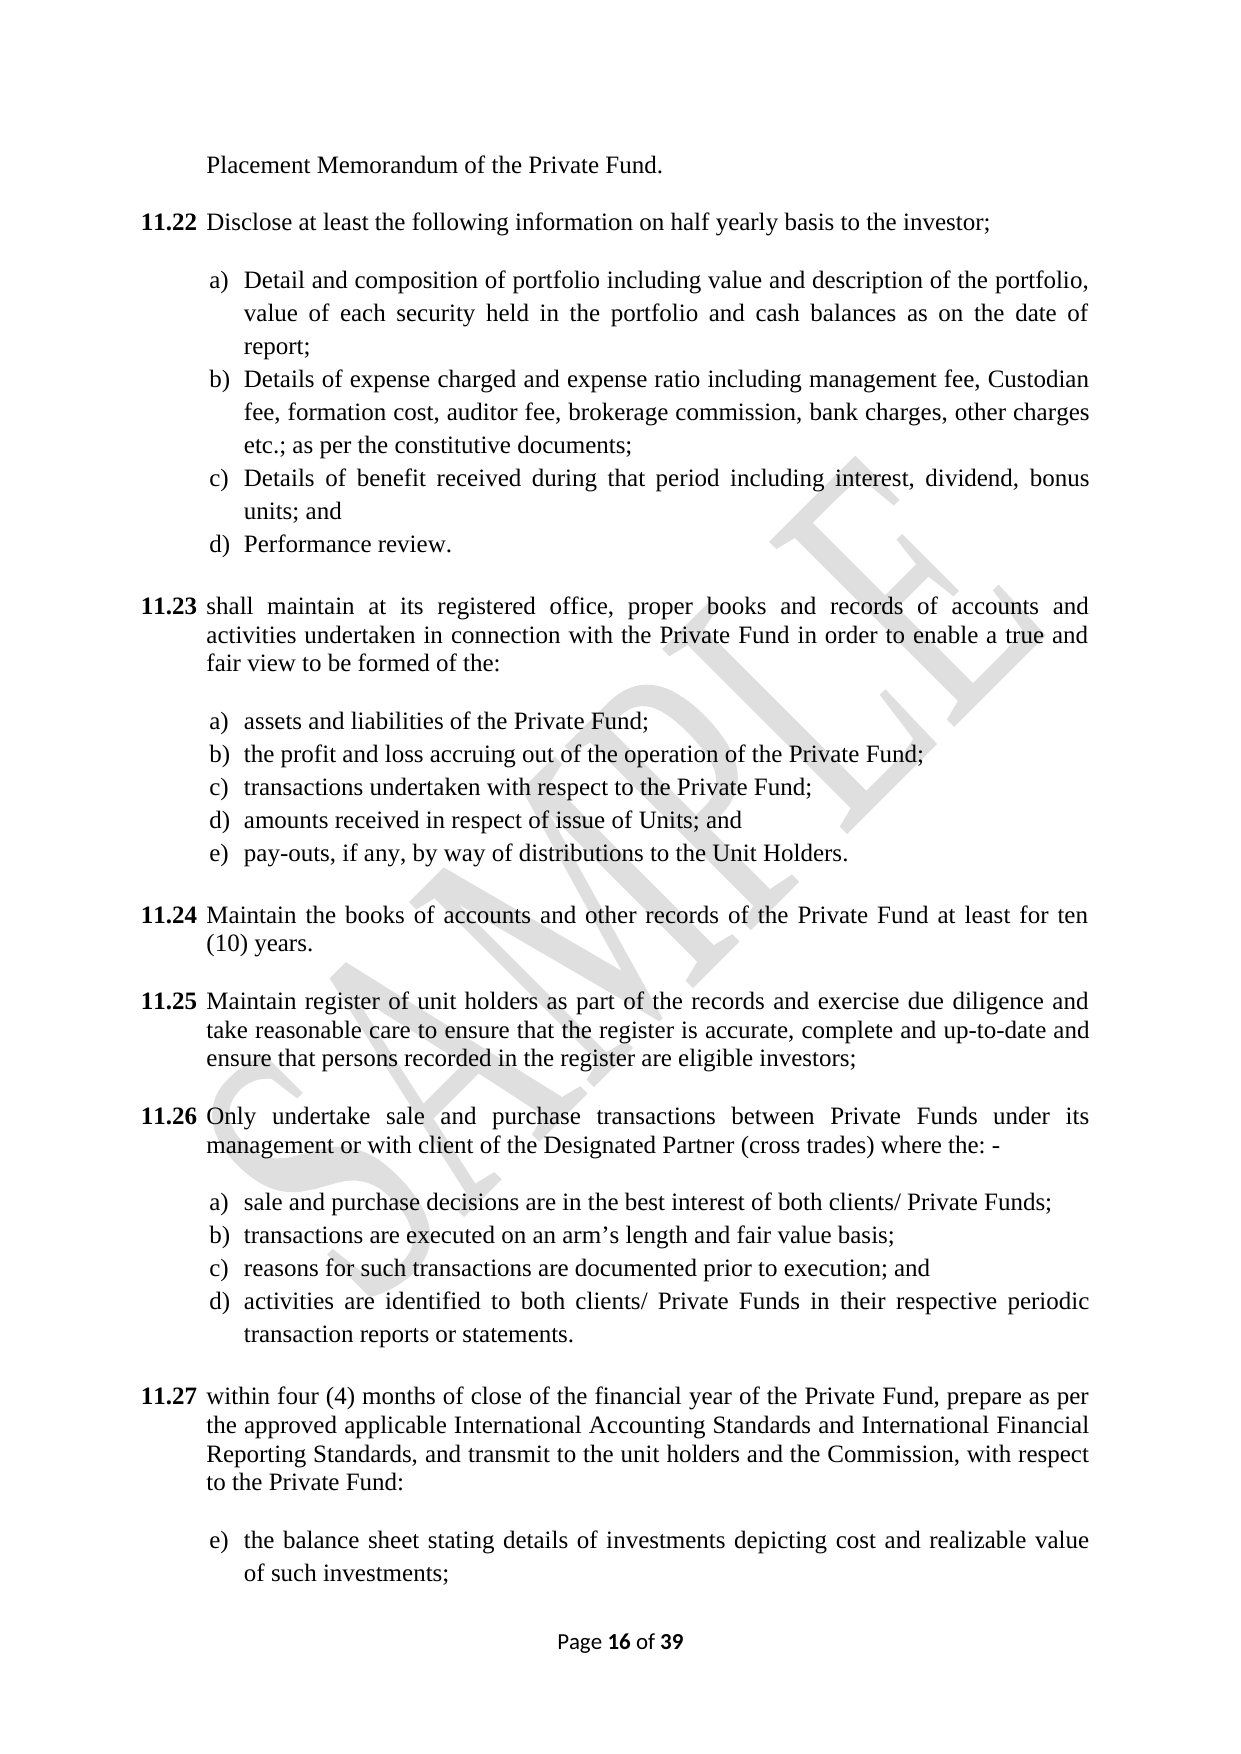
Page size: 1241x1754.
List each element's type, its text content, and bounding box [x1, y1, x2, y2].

list transactions undertaken with respect to the Private Fund; [209, 772, 1090, 801]
list reasons for such transactions are documented prior to execution; and [209, 1253, 1090, 1282]
list Maintain register of unit holders as part of the records and exercise due diligence and take reasonable care to ensure that the register is accurate, complete and up-to-date and ensure that persons recorded in the register are eligible investors; [141, 986, 1090, 1072]
list Performance review. [209, 529, 1090, 558]
list activities are identified to both clients/ Private Funds in their respective periodic transaction reports or statements. [209, 1286, 1090, 1348]
list Details of expense charged and expense ratio including management fee, Custodian fee, formation cost, auditor fee, brokerage commission, bank charges, other charges etc.; as per the constitutive documents; [209, 364, 1090, 459]
list amounts received in respect of issue of Units; and [209, 805, 1090, 834]
list Details of benefit received during that period including interest, dividend, bonus units; and [209, 463, 1090, 525]
list Maintain the books of accounts and other records of the Private Fund at least for ten (10) years. [141, 900, 1090, 957]
list Detail and composition of portfolio including value and description of the portfolio, value of each security held in the portfolio and cash balances as on the date of report; [209, 265, 1090, 360]
list transactions are executed on an arm’s length and fair value basis; [209, 1220, 1090, 1249]
list the profit and loss accruing out of the operation of the Private Fund; [209, 739, 1090, 768]
list sale and purchase decisions are in the best interest of both clients/ Private Funds; [209, 1187, 1090, 1216]
list Only undertake sale and purchase transactions between Private Funds under its management or with client of the Designated Partner (cross trades) where the: - [141, 1101, 1090, 1158]
list shall maintain at its registered office, proper books and records of accounts and activities undertaken in connection with the Private Fund in order to enable a true and fair view to be formed of the: [141, 591, 1090, 677]
list pay-outs, if any, by way of distributions to the Unit Holders. [209, 838, 1090, 867]
list assets and liabilities of the Private Fund; [209, 706, 1090, 735]
list within four (4) months of close of the financial year of the Private Fund, prepare as per the approved applicable International Accounting Standards and International Financial Reporting Standards, and transmit to the unit holders and the Commission, with respect to the Private Fund: [141, 1381, 1090, 1496]
list Disclose at least the following information on half yearly basis to the investor; [141, 207, 1090, 236]
list the balance sheet stating details of investments depicting cost and realizable value of such investments; [209, 1525, 1090, 1587]
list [141, 150, 1090, 179]
